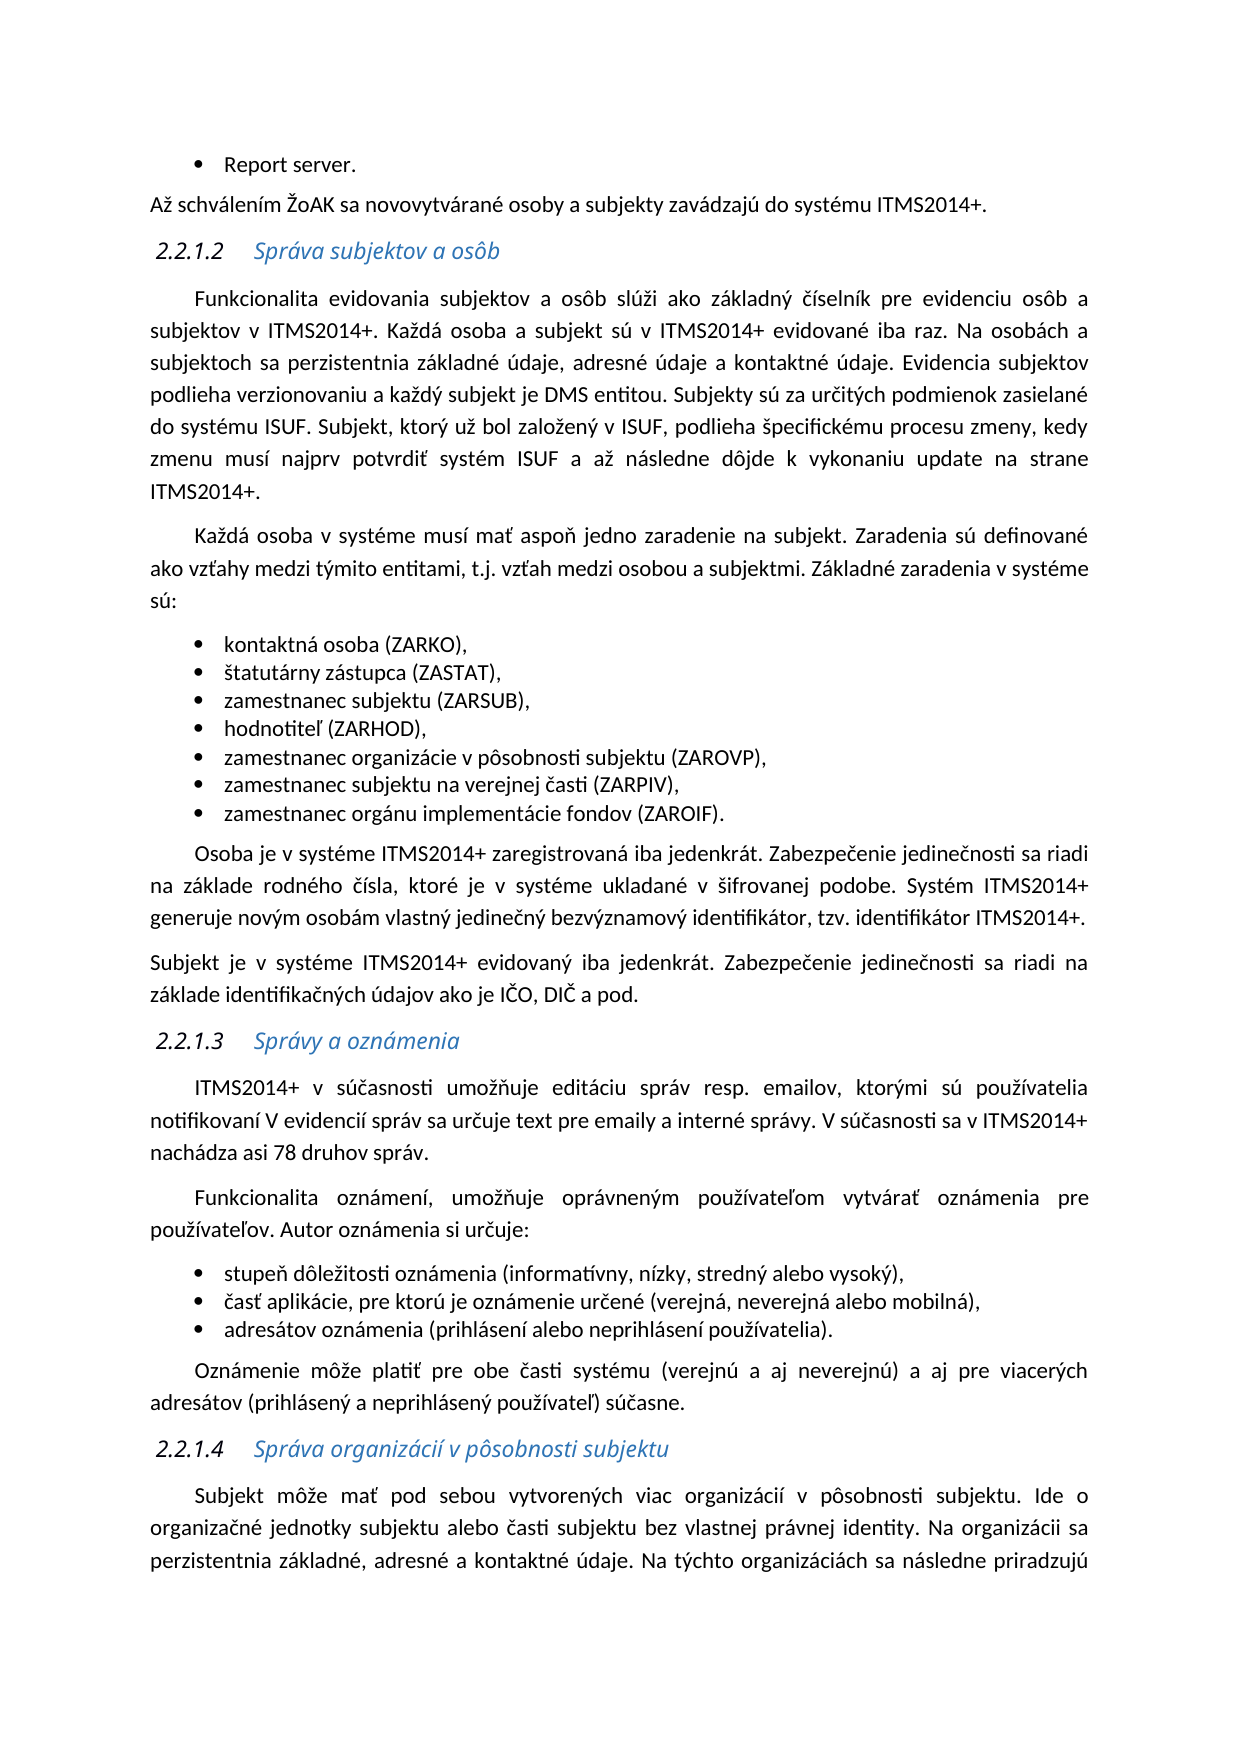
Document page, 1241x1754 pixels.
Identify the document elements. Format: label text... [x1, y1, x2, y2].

text Až schválením ŽoAK sa novovytvárané osoby a subjekty zavádzajú do systému ITMS2014+. [150, 191, 1090, 218]
text Osoba je v systéme ITMS2014+ zaregistrovaná iba jedenkrát. Zabezpečenie jedinečnosti sa riadi na základe rodného čísla, ktoré je v systéme ukladané v šifrovanej podobe. Systém ITMS2014+ generuje novým osobám vlastný jedinečný bezvýznamový identifikátor, tzv. identifikátor ITMS2014+. [150, 839, 1090, 932]
list Report server. [194, 150, 1090, 178]
subtitle Správy a oznámenia [156, 1025, 1090, 1056]
list zamestnanec orgánu implementácie fondov (ZAROIF). [194, 799, 1090, 827]
text Subjekt je v systéme ITMS2014+ evidovaný iba jedenkrát. Zabezpečenie jedinečnosti sa riadi na základe identifikačných údajov ako je IČO, DIČ a pod. [150, 948, 1090, 1008]
list časť aplikácie, pre ktorú je oznámenie určené (verejná, neverejná alebo mobilná), [194, 1287, 1090, 1316]
text Každá osoba v systéme musí mať aspoň jedno zaradenie na subjekt. Zaradenia sú definované ako vzťahy medzi týmito entitami, t.j. vzťah medzi osobou a subjektmi. Základné zaradenia v systéme sú: [150, 521, 1090, 614]
text Funkcionalita evidovania subjektov a osôb slúži ako základný číselník pre evidenciu osôb a subjektov v ITMS2014+. Každá osoba a subjekt sú v ITMS2014+ evidované iba raz. Na osobách a subjektoch sa perzistentnia základné údaje, adresné údaje a kontaktné údaje. Evidencia subjektov podlieha verzionovaniu a každý subjekt je DMS entitou. Subjekty sú za určitých podmienok zasielané do systému ISUF. Subjekt, ktorý už bol založený v ISUF, podlieha špecifickému procesu zmeny, kedy zmenu musí najprv potvrdiť systém ISUF a až následne dôjde k vykonaniu update na strane ITMS2014+. [150, 284, 1090, 505]
list štatutárny zástupca (ZASTAT), [194, 658, 1090, 687]
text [150, 1481, 1090, 1574]
text ITMS2014+ v súčasnosti umožňuje editáciu správ resp. emailov, ktorými sú používatelia notifikovaní V evidencií správ sa určuje text pre emaily a interné správy. V súčasnosti sa v ITMS2014+ nachádza asi 78 druhov správ. [150, 1073, 1090, 1166]
text Oznámenie môže platiť pre obe časti systému (verejnú a aj neverejnú) a aj pre viacerých adresátov (prihlásený a neprihlásený používateľ) súčasne. [150, 1356, 1090, 1416]
list stupeň dôležitosti oznámenia (informatívny, nízky, stredný alebo vysoký), [194, 1259, 1090, 1287]
subtitle Správa subjektov a osôb [156, 235, 1090, 266]
list zamestnanec subjektu (ZARSUB), [194, 687, 1090, 714]
list hodnotiteľ (ZARHOD), [194, 714, 1090, 743]
list adresátov oznámenia (prihlásení alebo neprihlásení používatelia). [194, 1316, 1090, 1343]
list zamestnanec organizácie v pôsobnosti subjektu (ZAROVP), [194, 743, 1090, 771]
subtitle Správa organizácií v pôsobnosti subjektu [156, 1433, 1090, 1464]
text Funkcionalita oznámení, umožňuje oprávneným používateľom vytvárať oznámenia pre používateľov. Autor oznámenia si určuje: [150, 1183, 1090, 1243]
list kontaktná osoba (ZARKO), [194, 631, 1090, 658]
list zamestnanec subjektu na verejnej časti (ZARPIV), [194, 771, 1090, 799]
